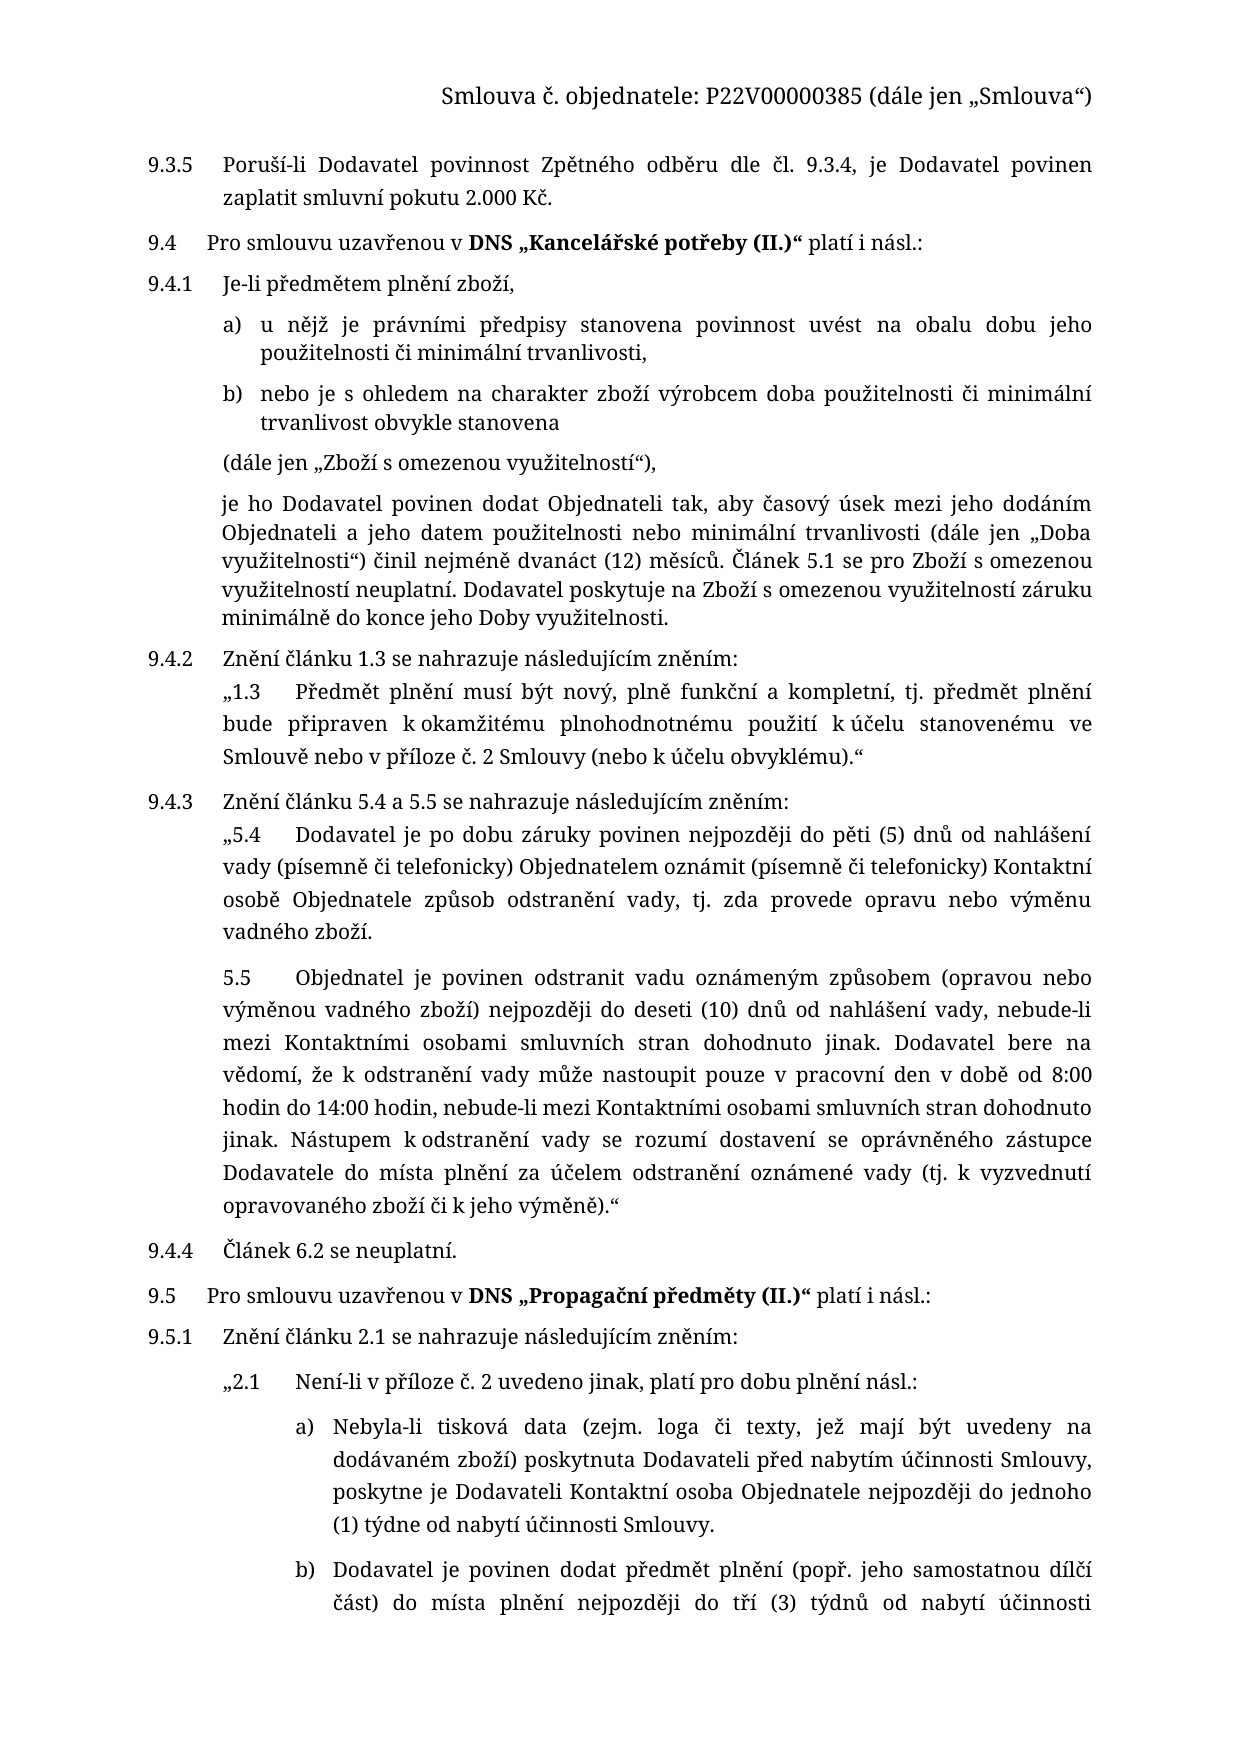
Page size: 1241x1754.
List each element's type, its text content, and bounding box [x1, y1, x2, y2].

list Pro smlouvu uzavřenou v DNS „Propagační předměty (II.)“ platí i násl.: [148, 1281, 1093, 1309]
list „1.3 Předmět plnění musí být nový, plně funkční a kompletní, tj. předmět plnění bude připraven k okamžitému plnohodnotnému použití k účelu stanovenému ve Smlouvě nebo v příloze č. 2 Smlouvy (nebo k účelu obvyklému).“ [223, 677, 1093, 770]
list Poruší-li Dodavatel povinnost Zpětného odběru dle čl. 9.3.4, je Dodavatel povinen zaplatit smluvní pokutu 2.000 Kč. [148, 150, 1093, 211]
list Článek 6.2 se neuplatní. [148, 1236, 1093, 1264]
list Pro smlouvu uzavřenou v DNS „Kancelářské potřeby (II.)“ platí i násl.: [148, 228, 1093, 256]
list Znění článku 5.4 a 5.5 se nahrazuje následujícím zněním: [148, 787, 1093, 816]
list 5.5 Objednatel je povinen odstranit vadu oznámeným způsobem (opravou nebo výměnou vadného zboží) nejpozději do deseti (10) dnů od nahlášení vady, nebude-li mezi Kontaktními osobami smluvních stran dohodnuto jinak. Dodavatel bere na vědomí, že k odstranění vady může nastoupit pouze v pracovní den v době od 8:00 hodin do 14:00 hodin, nebude-li mezi Kontaktními osobami smluvních stran dohodnuto jinak. Nástupem k odstranění vady se rozumí dostavení se oprávněného zástupce Dodavatele do místa plnění za účelem odstranění oznámené vady (tj. k vyzvednutí opravovaného zboží či k jeho výměně).“ [223, 963, 1093, 1219]
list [295, 1555, 1093, 1616]
text je ho Dodavatel povinen dodat Objednateli tak, aby časový úsek mezi jeho dodáním Objednateli a jeho datem použitelnosti nebo minimální trvanlivosti (dále jen „Doba využitelnosti“) činil nejméně dvanáct (12) měsíců. Článek 5.1 se pro Zboží s omezenou využitelností neuplatní. Dodavatel poskytuje na Zboží s omezenou využitelností záruku minimálně do konce jeho Doby využitelnosti. [221, 489, 1093, 632]
list Nebyla-li tisková data (zejm. loga či texty, jež mají být uvedeny na dodávaném zboží) poskytnuta Dodavateli před nabytím účinnosti Smlouvy, poskytne je Dodavateli Kontaktní osoba Objednatele nejpozději do jednoho (1) týdne od nabytí účinnosti Smlouvy. [295, 1412, 1093, 1538]
list Znění článku 2.1 se nahrazuje následujícím zněním: [148, 1322, 1093, 1350]
list „5.4 Dodavatel je po dobu záruky povinen nejpozději do pěti (5) dnů od nahlášení vady (písemně či telefonicky) Objednatelem oznámit (písemně či telefonicky) Kontaktní osobě Objednatele způsob odstranění vady, tj. zda provede opravu nebo výměnu vadného zboží. [223, 820, 1093, 946]
text (dále jen „Zboží s omezenou využitelností“), [223, 448, 1093, 477]
list „2.1 Není-li v příloze č. 2 uvedeno jinak, platí pro dobu plnění násl.: [223, 1367, 1093, 1396]
list Znění článku 1.3 se nahrazuje následujícím zněním: [148, 644, 1093, 673]
list nebo je s ohledem na charakter zboží výrobcem doba použitelnosti či minimální trvanlivost obvykle stanovena [223, 379, 1093, 436]
list Je-li předmětem plnění zboží, [148, 269, 1093, 297]
list u nějž je právními předpisy stanovena povinnost uvést na obalu dobu jeho použitelnosti či minimální trvanlivosti, [223, 310, 1093, 367]
